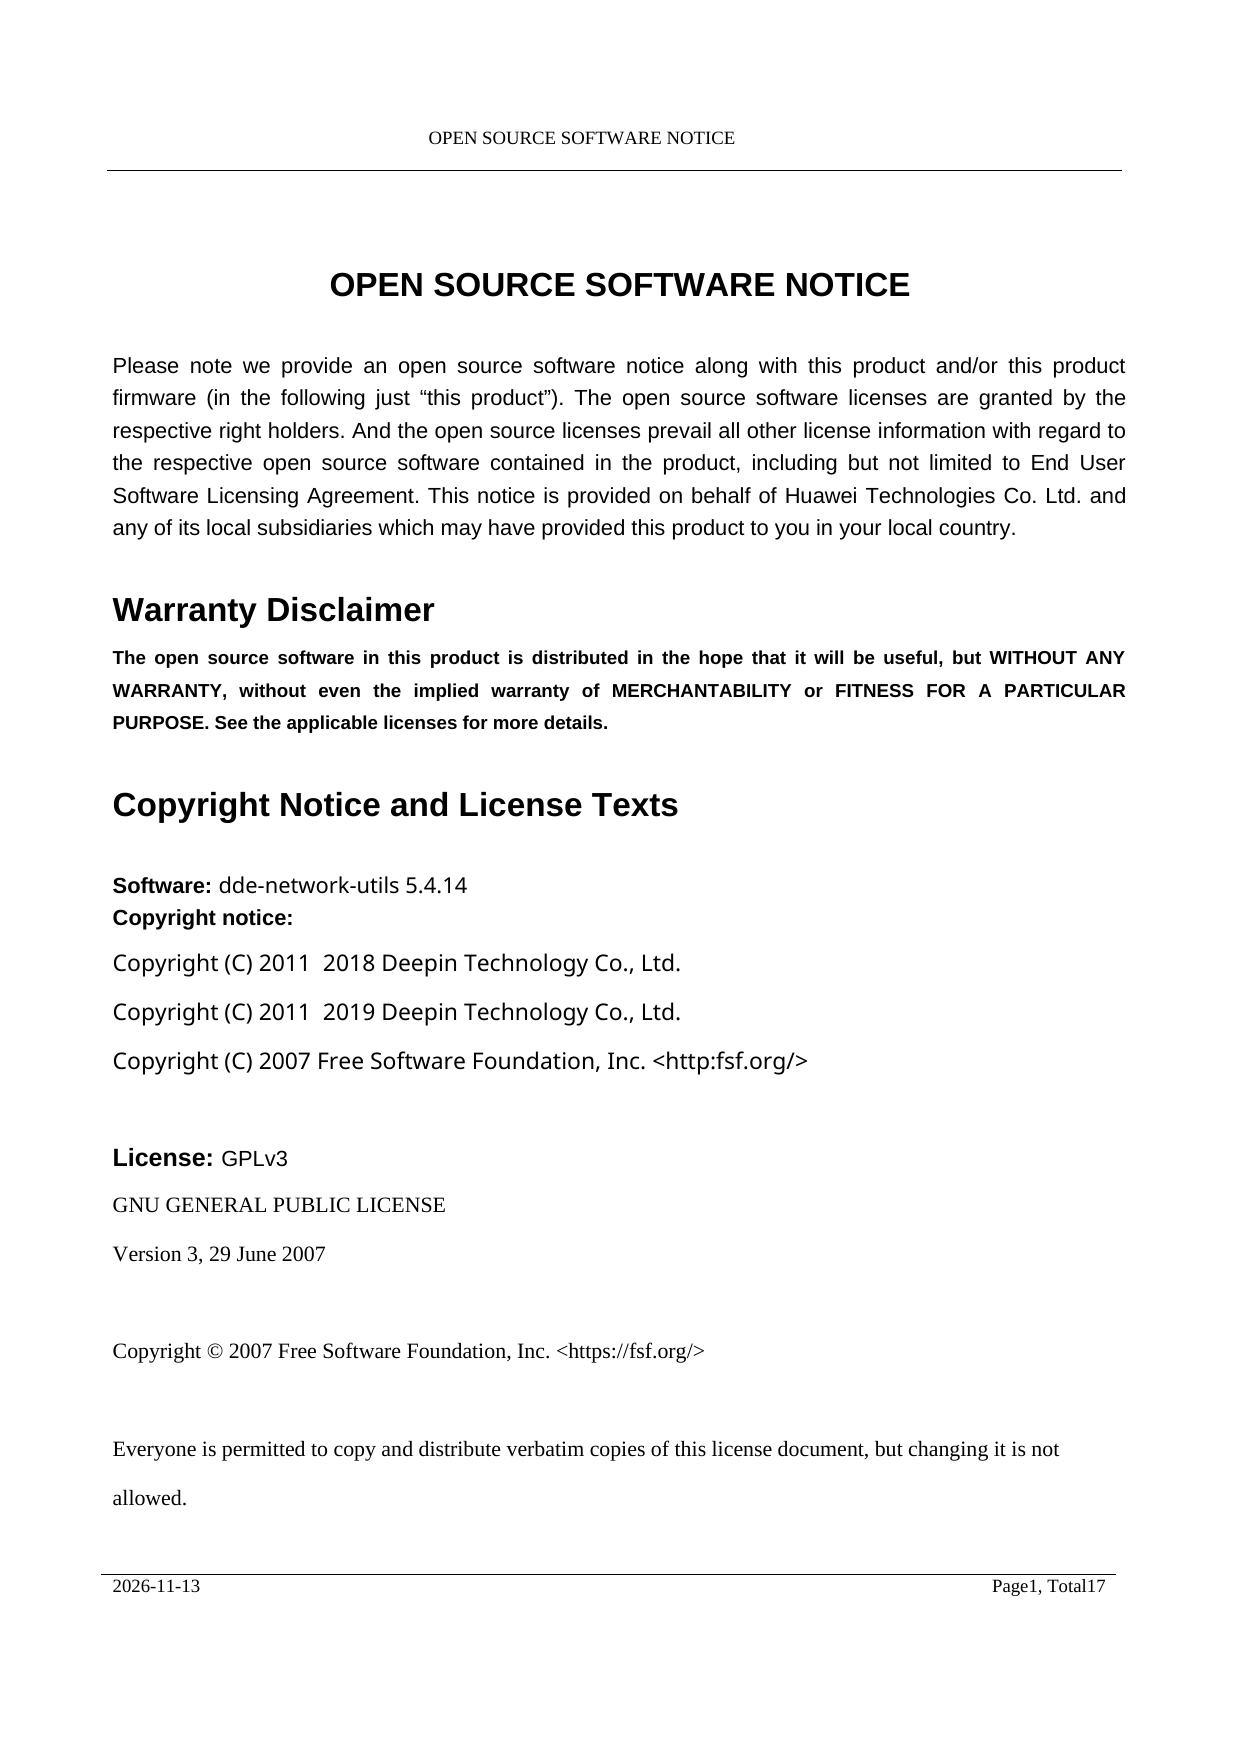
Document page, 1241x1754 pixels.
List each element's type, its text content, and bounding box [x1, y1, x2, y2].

text Copyright notice: [112, 901, 1128, 934]
text OPEN SOURCE SOFTWARE NOTICE [112, 251, 1128, 316]
text License: GPLv3 [112, 1142, 1128, 1174]
text Warranty Disclaimer [112, 576, 1128, 641]
text Copyright (C) 2011 2018 Deepin Technology Co., Ltd. Copyright (C) 2011 2019 Deepin Technology Co., Ltd. Copyright (C) 2007 Free Software Foundation, Inc. <http:fsf.org/> [112, 947, 1128, 1125]
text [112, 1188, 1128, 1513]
text Software: dde-network-utils 5.4.14 [112, 869, 1128, 901]
text Please note we provide an open source software notice along with this product and/or this product firmware (in the following just “this product”). The open source software licenses are granted by the respective right holders. And the open source licenses prevail all other license information with regard to the respective open source software contained in the product, including but not limited to End User Software Licensing Agreement. This notice is provided on behalf of Huawei Technologies Co. Ltd. and any of its local subsidiaries which may have provided this product to you in your local country. [112, 349, 1128, 544]
text The open source software in this product is distributed in the hope that it will be useful, but WITHOUT ANY WARRANTY, without even the implied warranty of MERCHANTABILITY or FITNESS FOR A PARTICULAR PURPOSE. See the applicable licenses for more details. [112, 641, 1128, 739]
text Copyright Notice and License Texts [112, 771, 1128, 836]
